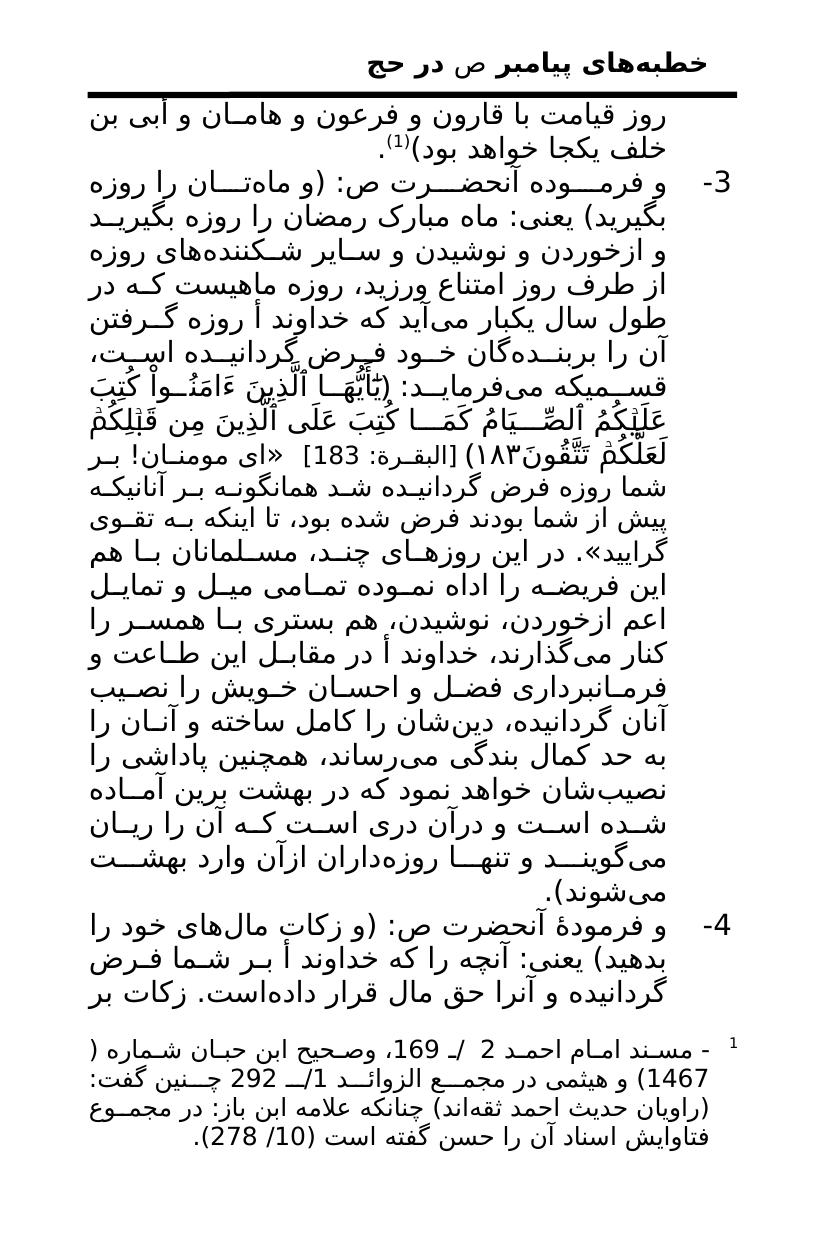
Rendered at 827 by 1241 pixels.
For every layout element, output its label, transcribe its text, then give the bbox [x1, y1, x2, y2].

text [89, 98, 667, 166]
list و فرموده آنحضرت ص: (و ماه‌تان را روزه بگیرید) یعنی: ماه مبارک رمضان را روزه بگیرید و ازخوردن و نوشیدن و سایر شکننده‌های روزه از طرف روز امتناع ورزید، روزه ماهیست که در طول سال یکبار می‌آید که خداوند أ روزه گرفتن آن را بربنده‌گان خود فرض گردانیده است، قسمیکه می‌فرماید: ﴿يَٰٓأَيُّهَا ٱلَّذِينَ ءَامَنُواْ كُتِبَ عَلَيۡكُمُ ٱلصِّيَامُ كَمَا كُتِبَ عَلَى ٱلَّذِينَ مِن قَبۡلِكُمۡ لَعَلَّكُمۡ تَتَّقُونَ١٨٣﴾ [البقرة: 183] «ای مومنان! بر شما روزه فرض گردانیده شد همانگونه بر آنانیکه پیش از شما بودند فرض شده بود، تا اینکه به تقوی گرایید». در این روزهای چند، مسلمانان با هم این فریضه را اداه نموده تمامی میل و تمایل اعم ازخوردن، نوشیدن، هم بستری با همسر را کنار می‌گذارند، خداوند أ در مقابل این طاعت و فرمانبرداری فضل و احسان خویش را نصیب آنان گردانیده، دین‌شان را کامل ساخته و آنان را به حد کمال بندگی می‌رساند، همچنین پاداشی را نصیب‌شان خواهد نمود که در بهشت برین آماده شده است و درآن دری است که آن را ریان می‌گویند و تنها روزه‌داران ازآن وارد بهشت می‌شوند). [89, 166, 703, 908]
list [89, 908, 703, 1010]
